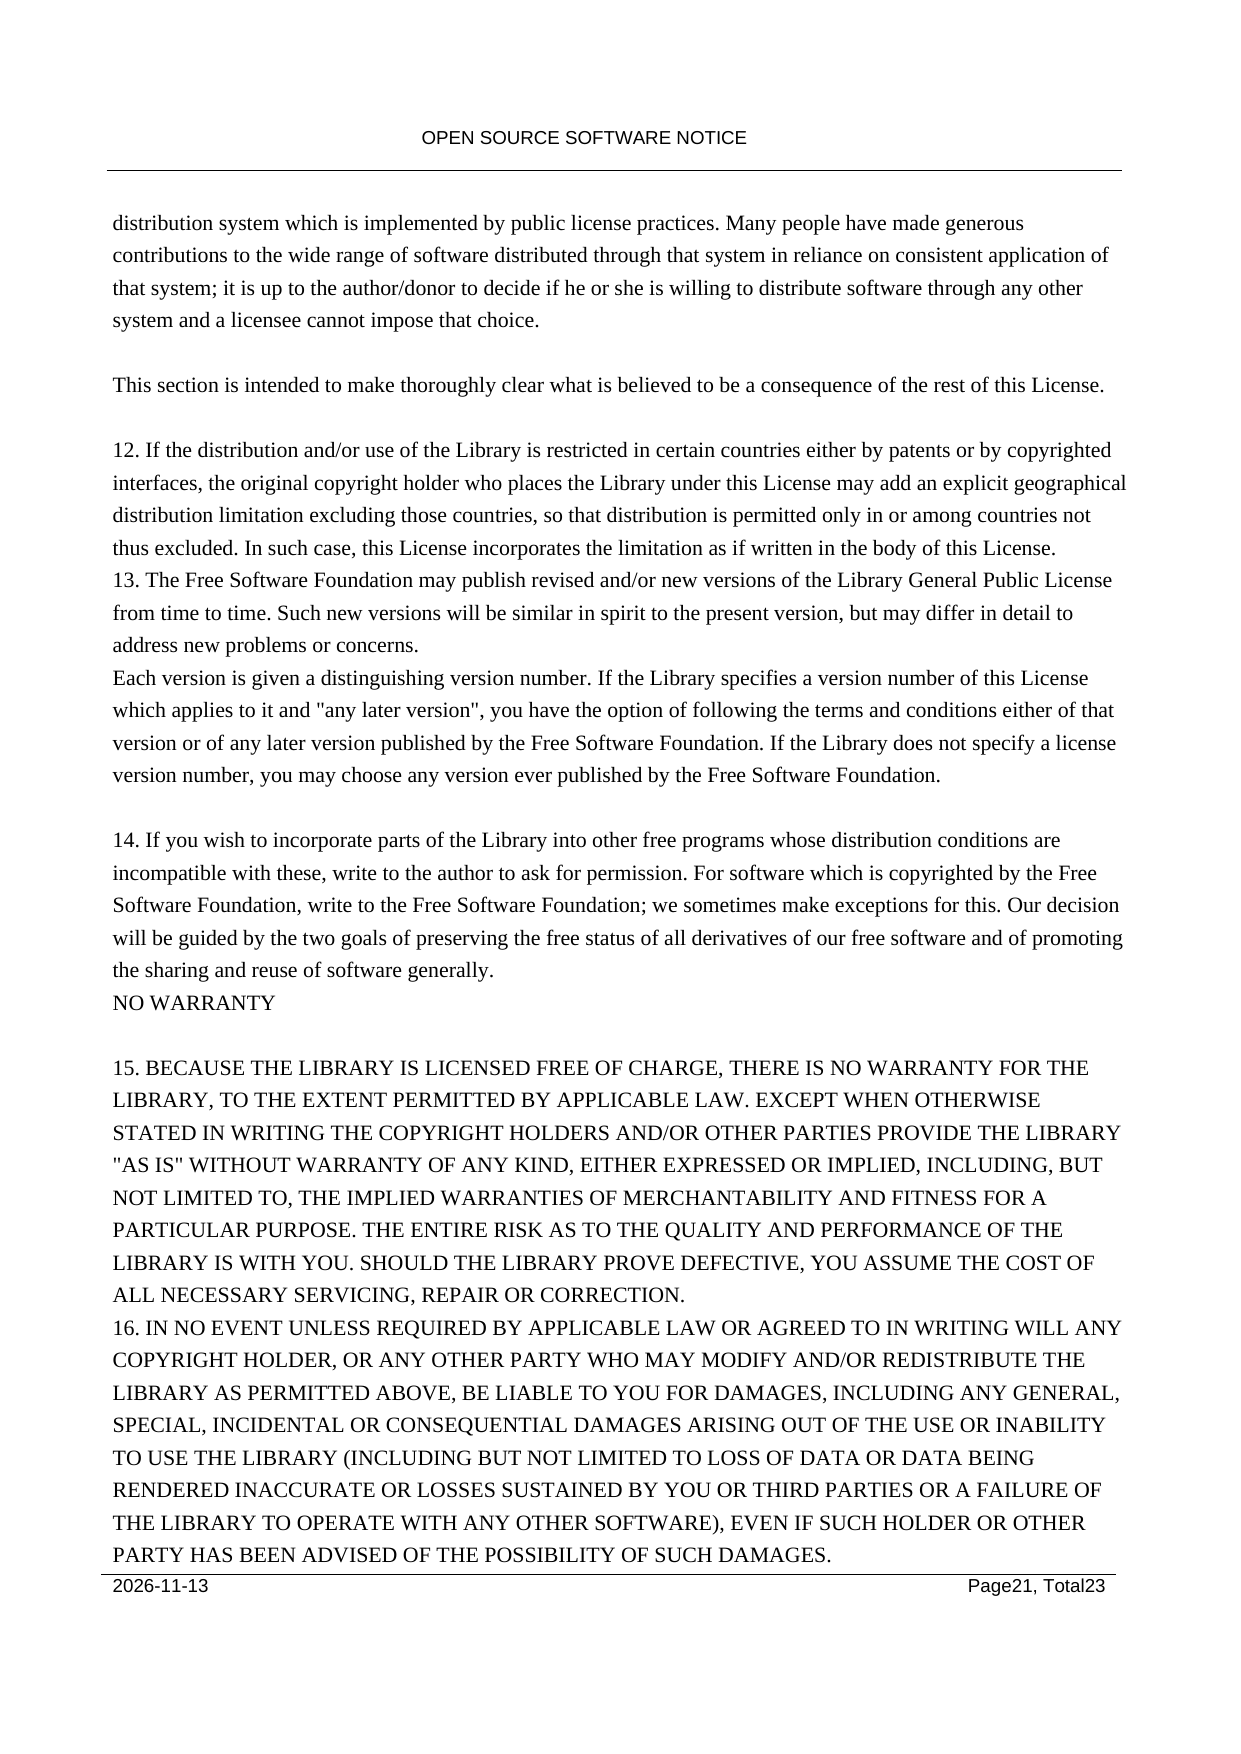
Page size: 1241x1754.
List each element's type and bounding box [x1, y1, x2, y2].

text [112, 206, 1128, 1571]
